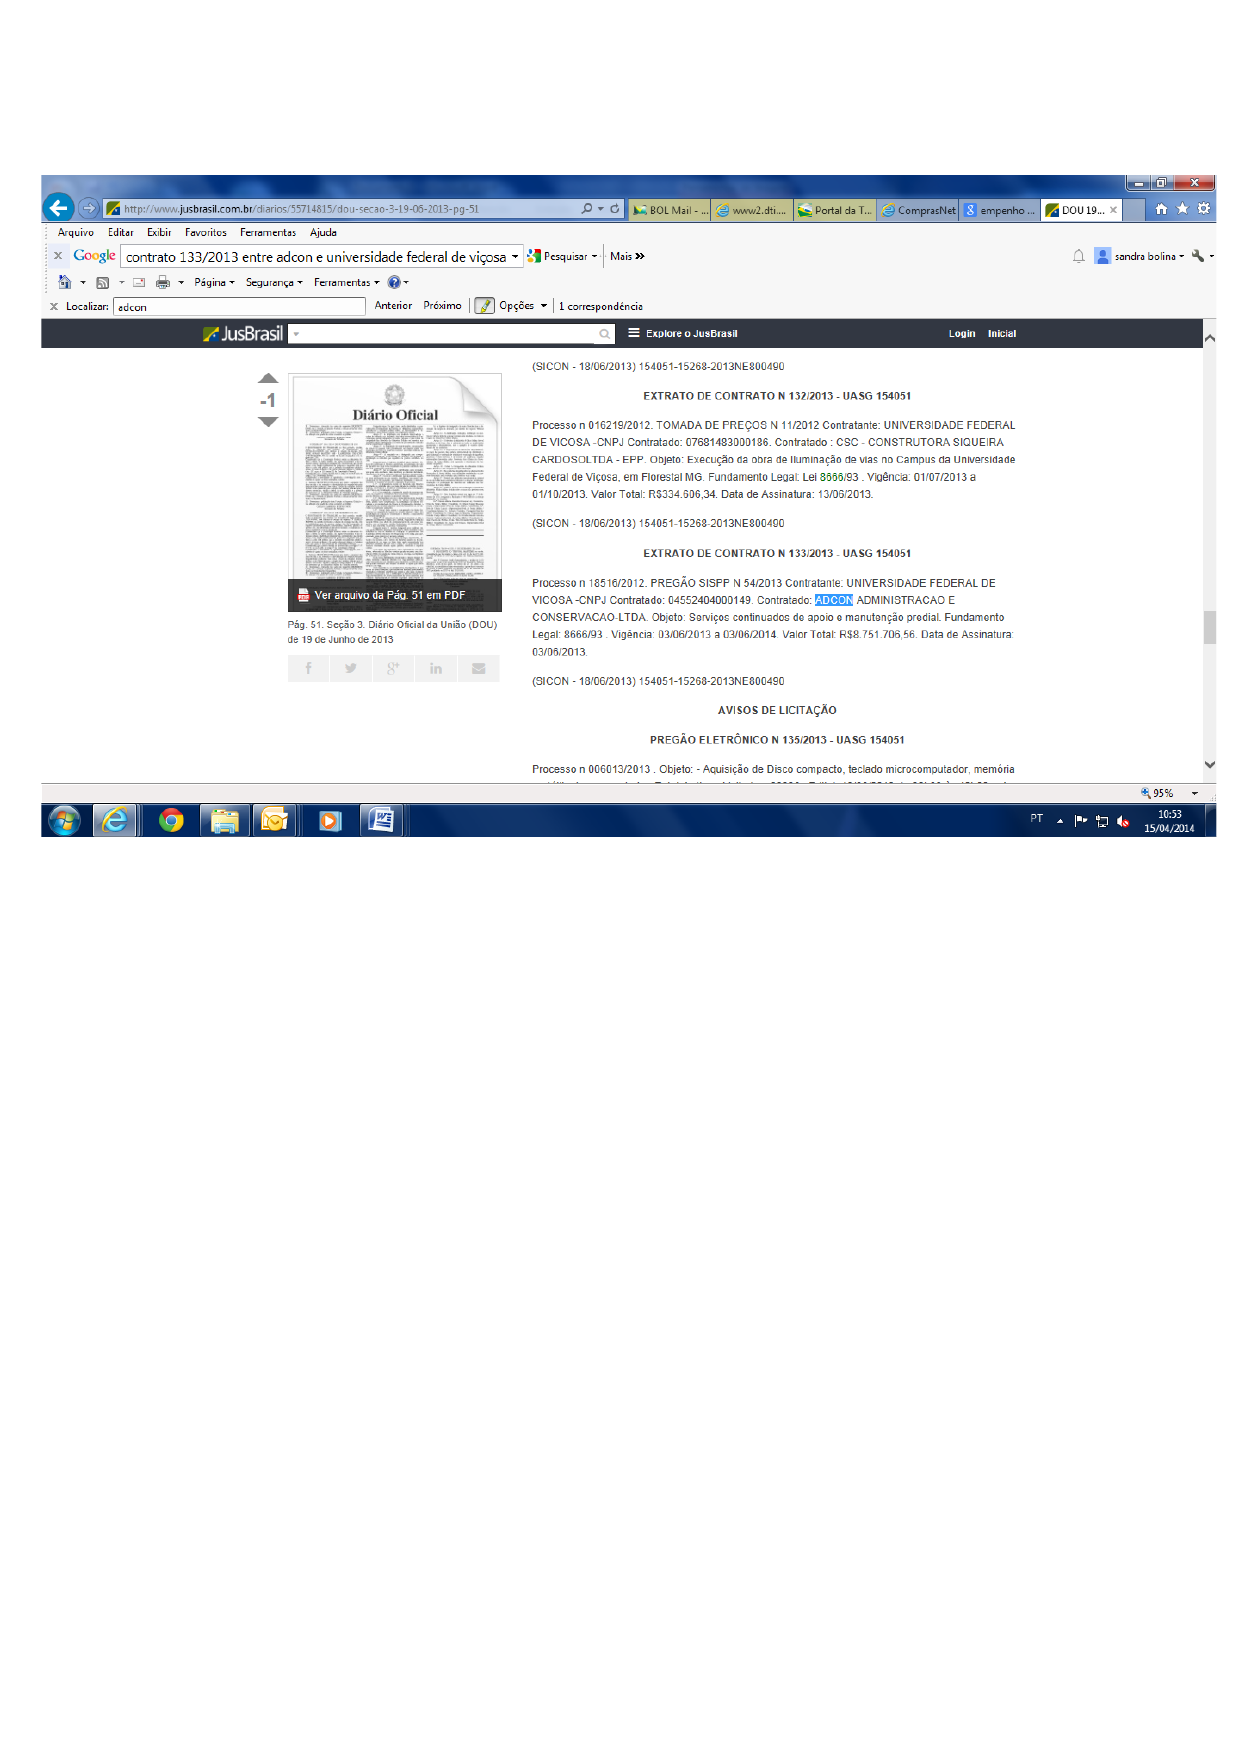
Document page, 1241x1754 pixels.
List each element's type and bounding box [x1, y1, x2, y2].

picture [41, 175, 1217, 837]
